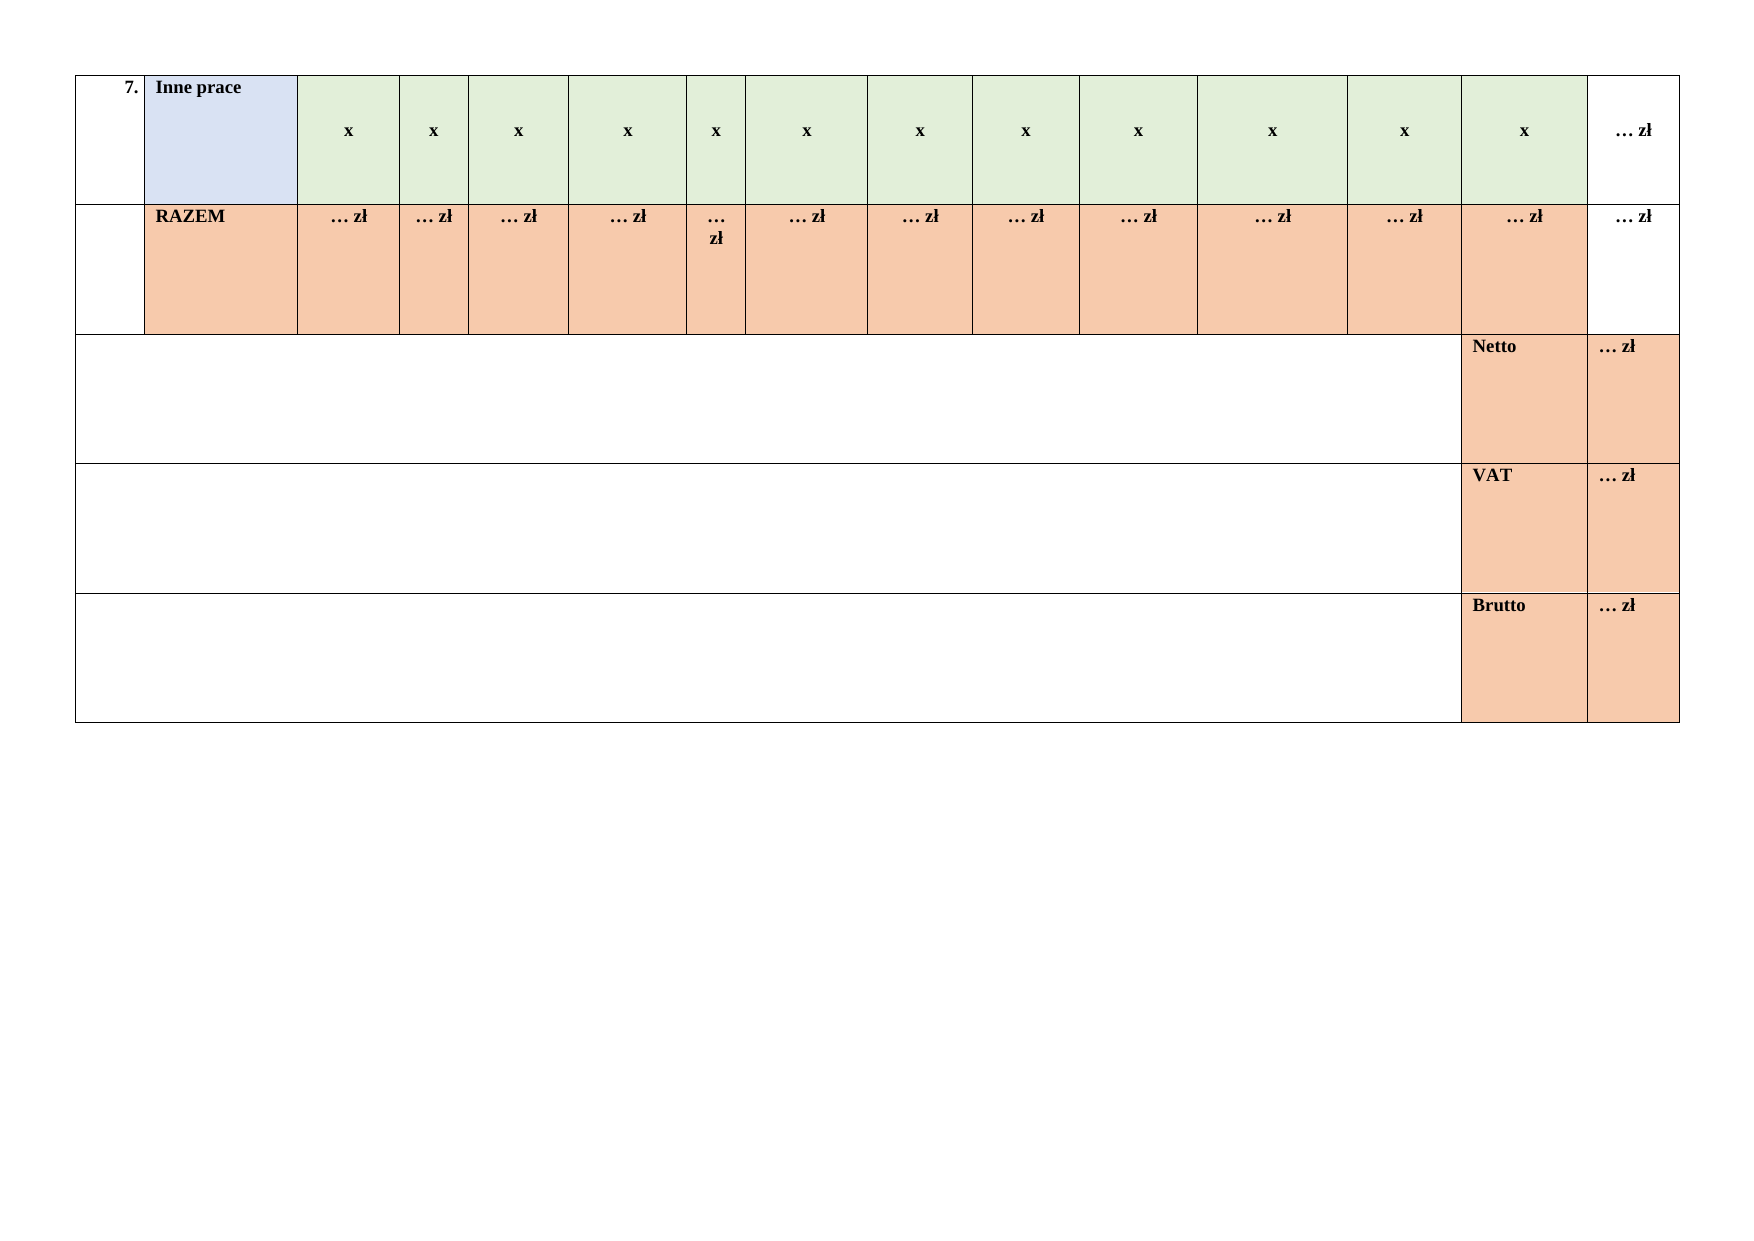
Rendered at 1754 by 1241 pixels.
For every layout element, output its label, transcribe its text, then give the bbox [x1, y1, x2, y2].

table_cell x [400, 76, 468, 204]
table_cell … zł [469, 205, 568, 334]
table_cell … zł [569, 205, 686, 334]
table_cell … zł [1588, 205, 1679, 334]
table_cell x [469, 76, 568, 204]
table_cell x [868, 76, 972, 204]
table_cell … zł [298, 205, 399, 334]
table_cell [76, 594, 1461, 722]
table_cell Netto [1462, 335, 1587, 463]
table_cell … zł [973, 205, 1079, 334]
table_cell x [973, 76, 1079, 204]
table_cell … zł [1588, 594, 1679, 722]
table_cell x [746, 76, 867, 204]
table_cell … zł [687, 205, 745, 334]
table_cell x [569, 76, 686, 204]
table_cell [76, 464, 1461, 592]
table_cell … zł [400, 205, 468, 334]
table_cell x [1198, 76, 1347, 204]
table_cell Brutto [1462, 594, 1587, 722]
table_cell [76, 335, 1461, 463]
table_cell Inne prace [145, 76, 297, 204]
table_cell x [1080, 76, 1197, 204]
table_cell VAT [1462, 464, 1587, 592]
table_cell RAZEM [145, 205, 297, 334]
table_cell … zł [1588, 335, 1679, 463]
table_cell … zł [1588, 76, 1679, 204]
table_cell x [1348, 76, 1461, 204]
table_cell … zł [868, 205, 972, 334]
table_cell … zł [1462, 205, 1587, 334]
table_cell [76, 205, 144, 334]
table_cell … zł [1348, 205, 1461, 334]
table_cell x [687, 76, 745, 204]
table_cell … zł [1080, 205, 1197, 334]
table_cell x [1462, 76, 1587, 204]
table_cell … zł [1588, 464, 1679, 592]
table_cell x [298, 76, 399, 204]
table_cell … zł [746, 205, 867, 334]
table_cell … zł [1198, 205, 1347, 334]
table_cell [76, 76, 144, 204]
